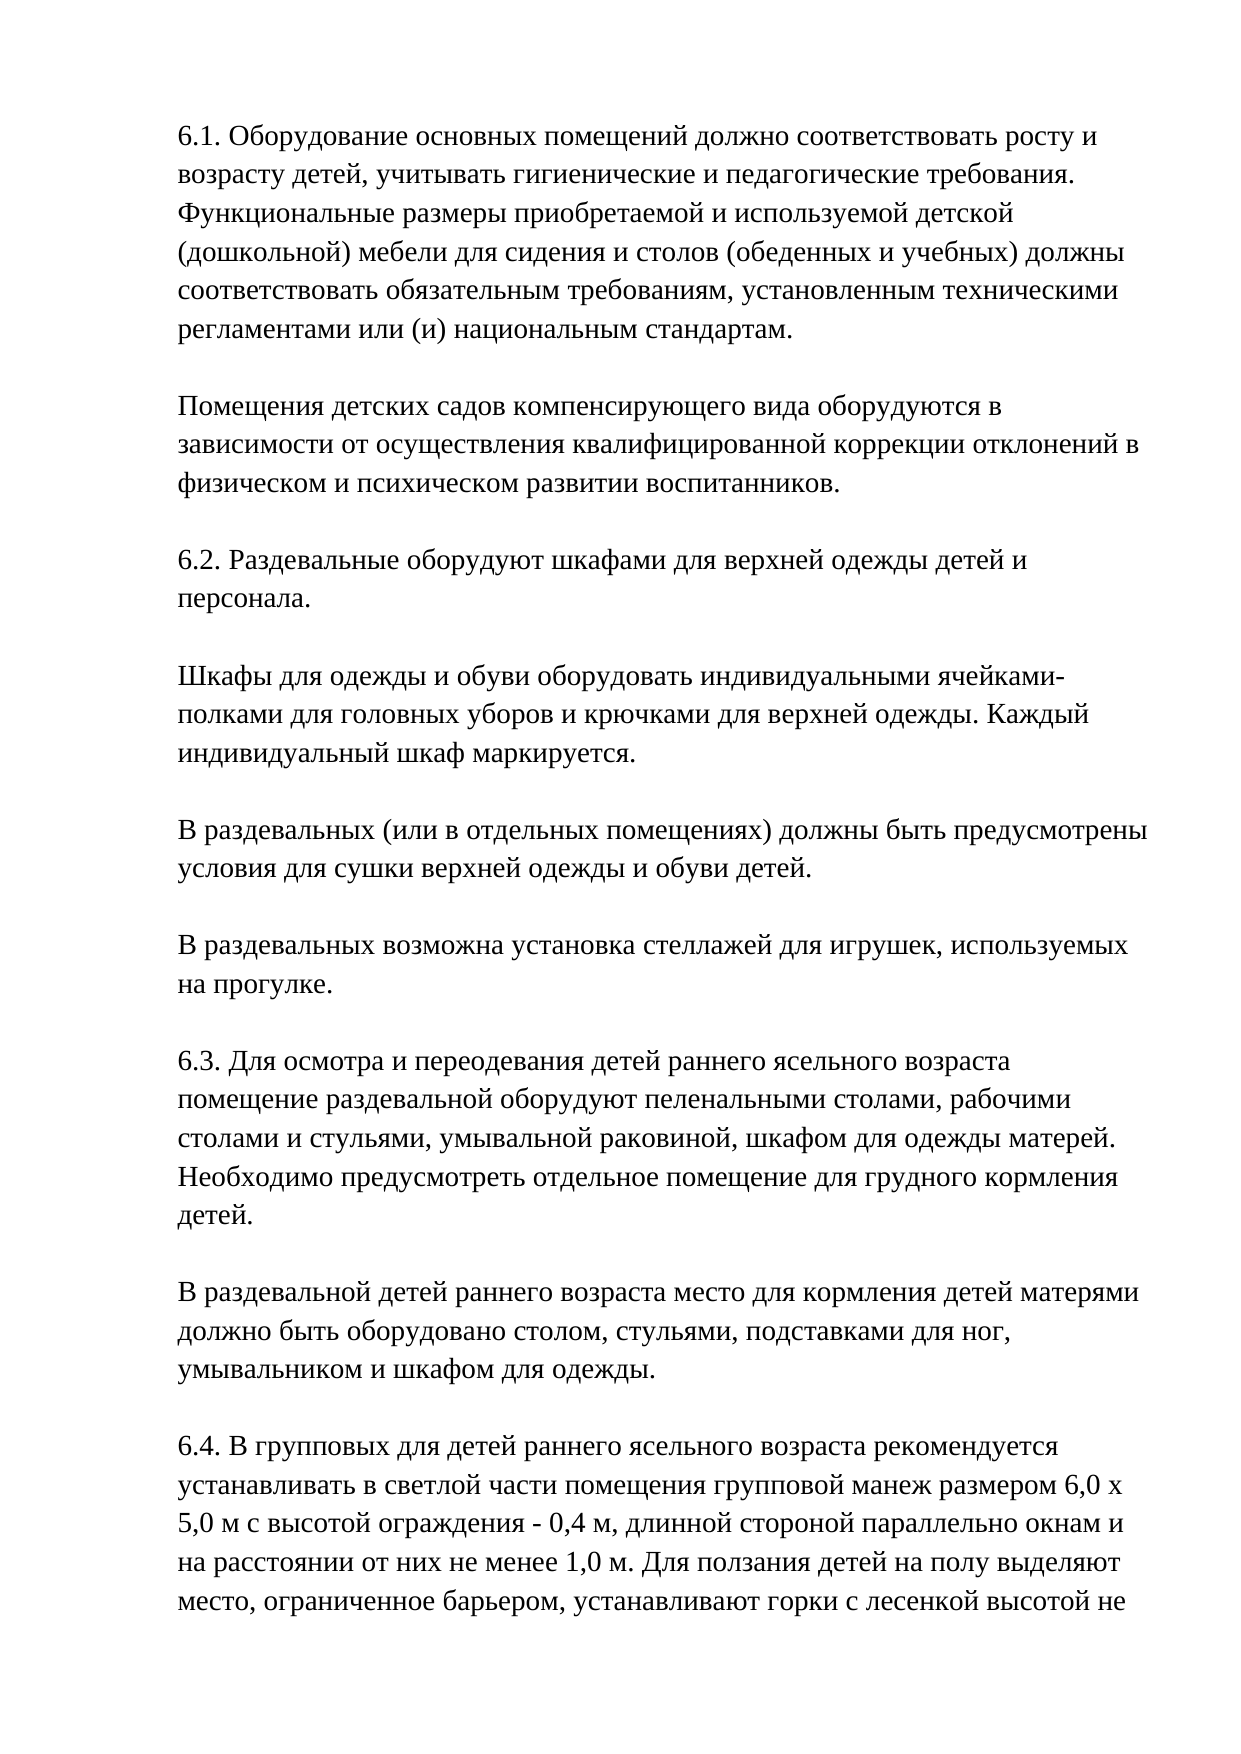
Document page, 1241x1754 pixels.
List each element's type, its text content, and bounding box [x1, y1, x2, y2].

text 6.1. Оборудование основных помещений должно соответствовать росту и возрасту детей, учитывать гигиенические и педагогические требования. Функциональные размеры приобретаемой и используемой детской (дошкольной) мебели для сидения и столов (обеденных и учебных) должны соответствовать обязательным требованиям, установленным техническими регламентами или (и) национальным стандартам. [177, 118, 1152, 344]
text В раздевальных возможна установка стеллажей для игрушек, используемых на прогулке. [177, 927, 1152, 999]
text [177, 1428, 1152, 1616]
text Помещения детских садов компенсирующего вида оборудуются в зависимости от осуществления квалифицированной коррекции отклонений в физическом и психическом развитии воспитанников. [177, 388, 1152, 498]
text В раздевальных (или в отдельных помещениях) должны быть предусмотрены условия для сушки верхней одежды и обуви детей. [177, 812, 1152, 884]
text Шкафы для одежды и обуви оборудовать индивидуальными ячейками-полками для головных уборов и крючками для верхней одежды. Каждый индивидуальный шкаф маркируется. [177, 658, 1152, 768]
text 6.2. Раздевальные оборудуют шкафами для верхней одежды детей и персонала. [177, 542, 1152, 614]
text 6.3. Для осмотра и переодевания детей раннего ясельного возраста помещение раздевальной оборудуют пеленальными столами, рабочими столами и стульями, умывальной раковиной, шкафом для одежды матерей. Необходимо предусмотреть отдельное помещение для грудного кормления детей. [177, 1043, 1152, 1231]
text В раздевальной детей раннего возраста место для кормления детей матерями должно быть оборудовано столом, стульями, подставками для ног, умывальником и шкафом для одежды. [177, 1274, 1152, 1385]
